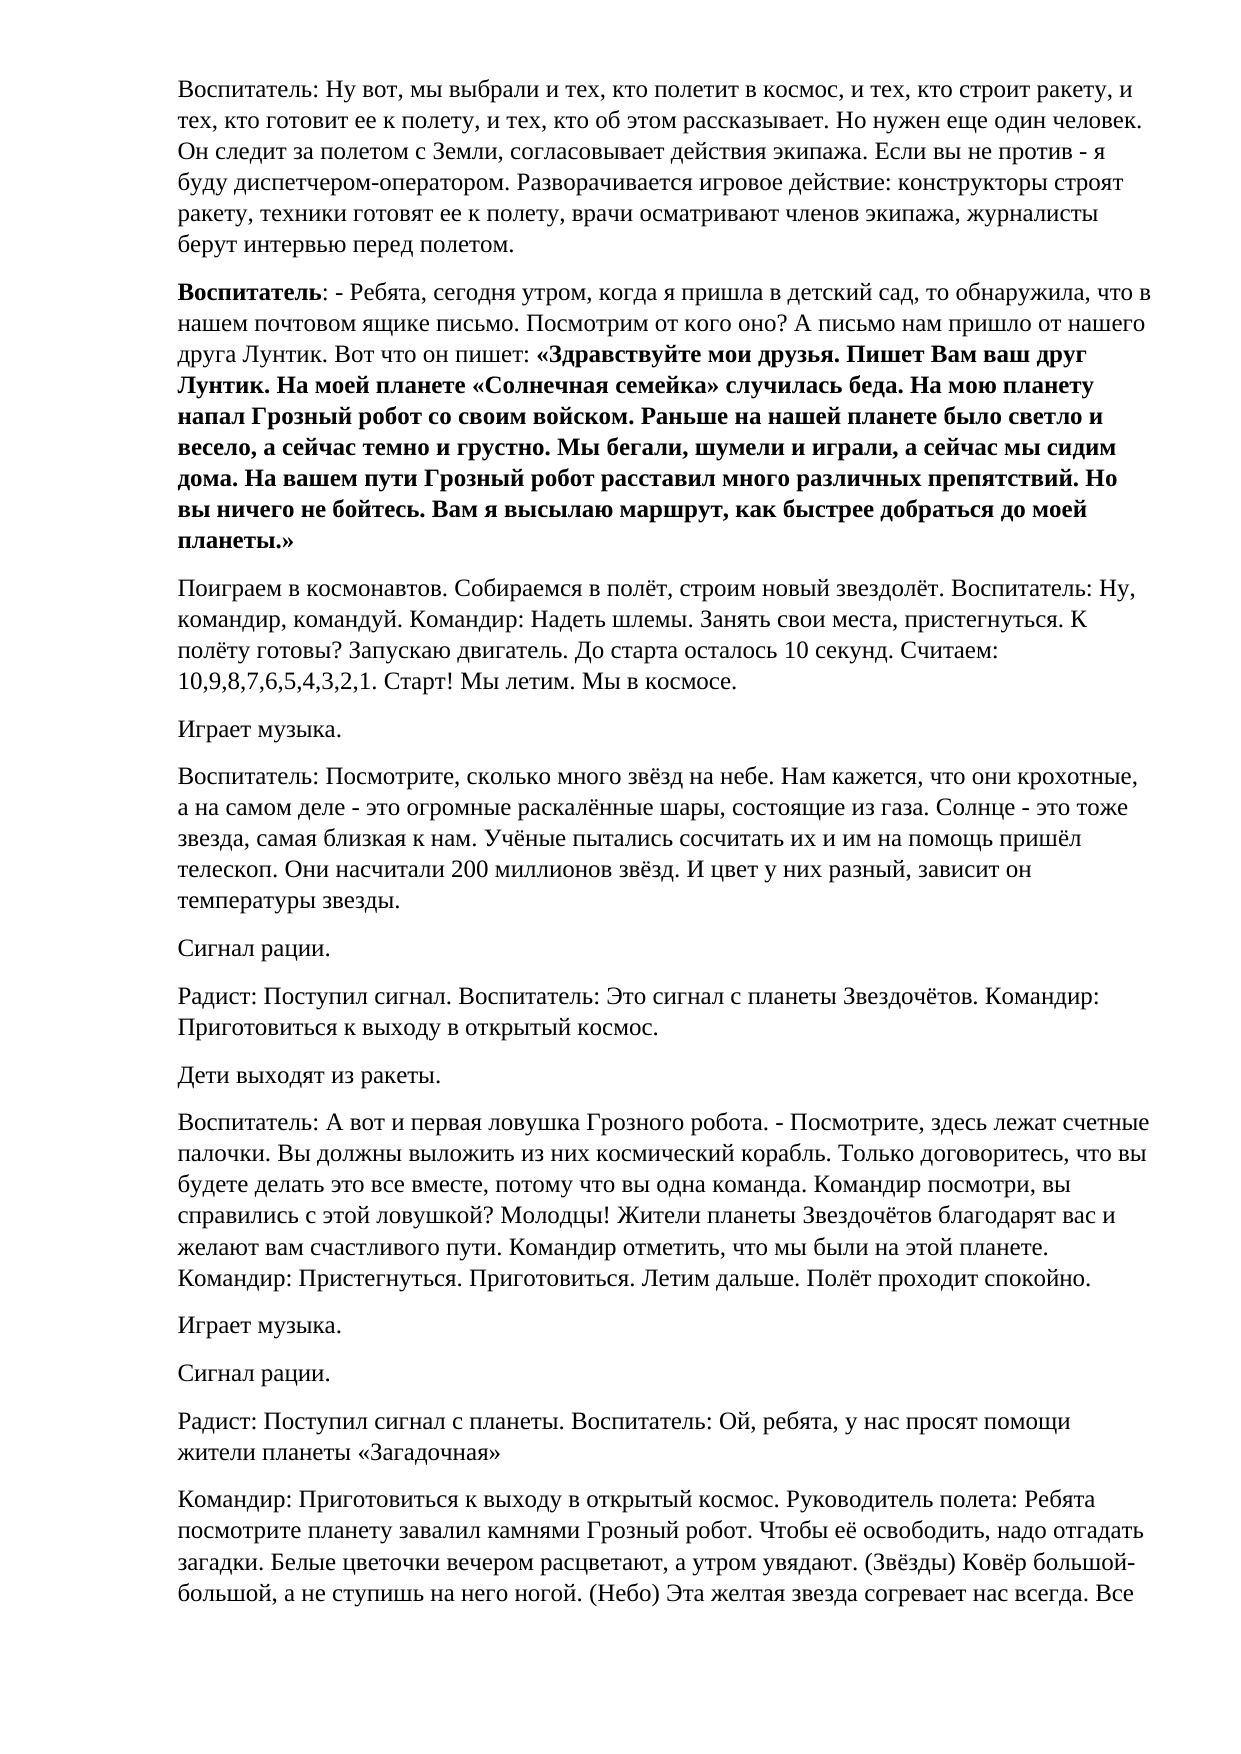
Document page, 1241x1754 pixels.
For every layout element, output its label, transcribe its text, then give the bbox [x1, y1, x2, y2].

text Играет музыка. [177, 1310, 1152, 1339]
text Сигнал рации. [177, 933, 1152, 962]
text Воспитатель: - Ребята, сегодня утром, когда я пришла в детский сад, то обнаружила, что в нашем почтовом ящике письмо. Посмотрим от кого оно? А письмо нам пришло от нашего друга Лунтик. Вот что он пишет: «Здравствуйте мои друзья. Пишет Вам ваш друг Лунтик. На моей планете «Солнечная семейка» случилась беда. На мою планету напал Грозный робот со своим войском. Раньше на нашей планете было светло и весело, а сейчас темно и грустно. Мы бегали, шумели и играли, а сейчас мы сидим дома. На вашем пути Грозный робот расставил много различных препятствий. Но вы ничего не бойтесь. Вам я высылаю маршрут, как быстрее добраться до моей планеты.» [177, 277, 1152, 554]
text Радист: Поступил сигнал с планеты. Воспитатель: Ой, ребята, у нас просят помощи жители планеты «Загадочная» [177, 1406, 1152, 1466]
text Играет музыка. [177, 714, 1152, 742]
text Поиграем в космонавтов. Собираемся в полёт, строим новый звездолёт. Воспитатель: Ну, командир, командуй. Командир: Надеть шлемы. Занять свои места, пристегнуться. К полёту готовы? Запускаю двигатель. До старта осталось 10 секунд. Считаем: 10,9,8,7,6,5,4,3,2,1. Старт! Мы летим. Мы в космосе. [177, 573, 1152, 695]
text Сигнал рации. [177, 1358, 1152, 1387]
text Дети выходят из ракеты. [177, 1060, 1152, 1088]
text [177, 1484, 1152, 1606]
text Воспитатель: Посмотрите, сколько много звёзд на небе. Нам кажется, что они крохотные, а на самом деле - это огромные раскалённые шары, состоящие из газа. Солнце - это тоже звезда, самая близкая к нам. Учёные пытались сосчитать их и им на помощь пришёл телескоп. Они насчитали 200 миллионов звёзд. И цвет у них разный, зависит он температуры звезды. [177, 761, 1152, 914]
text Радист: Поступил сигнал. Воспитатель: Это сигнал с планеты Звездочётов. Командир: Приготовиться к выходу в открытый космос. [177, 981, 1152, 1041]
text Воспитатель: Ну вот, мы выбрали и тех, кто полетит в космос, и тех, кто строит ракету, и тех, кто готовит ее к полету, и тех, кто об этом рассказывает. Но нужен еще один человек. Он следит за полетом с Земли, согласовывает действия экипажа. Если вы не против - я буду диспетчером-оператором. Разворачивается игровое действие: конструкторы строят ракету, техники готовят ее к полету, врачи осматривают членов экипажа, журналисты берут интервью перед полетом. [177, 74, 1152, 258]
text Воспитатель: А вот и первая ловушка Грозного робота. - Посмотрите, здесь лежат счетные палочки. Вы должны выложить из них космический корабль. Только договоритесь, что вы будете делать это все вместе, потому что вы одна команда. Командир посмотри, вы справились с этой ловушкой? Молодцы! Жители планеты Звездочётов благодарят вас и желают вам счастливого пути. Командир отметить, что мы были на этой планете. Командир: Пристегнуться. Приготовиться. Летим дальше. Полёт проходит спокойно. [177, 1107, 1152, 1291]
